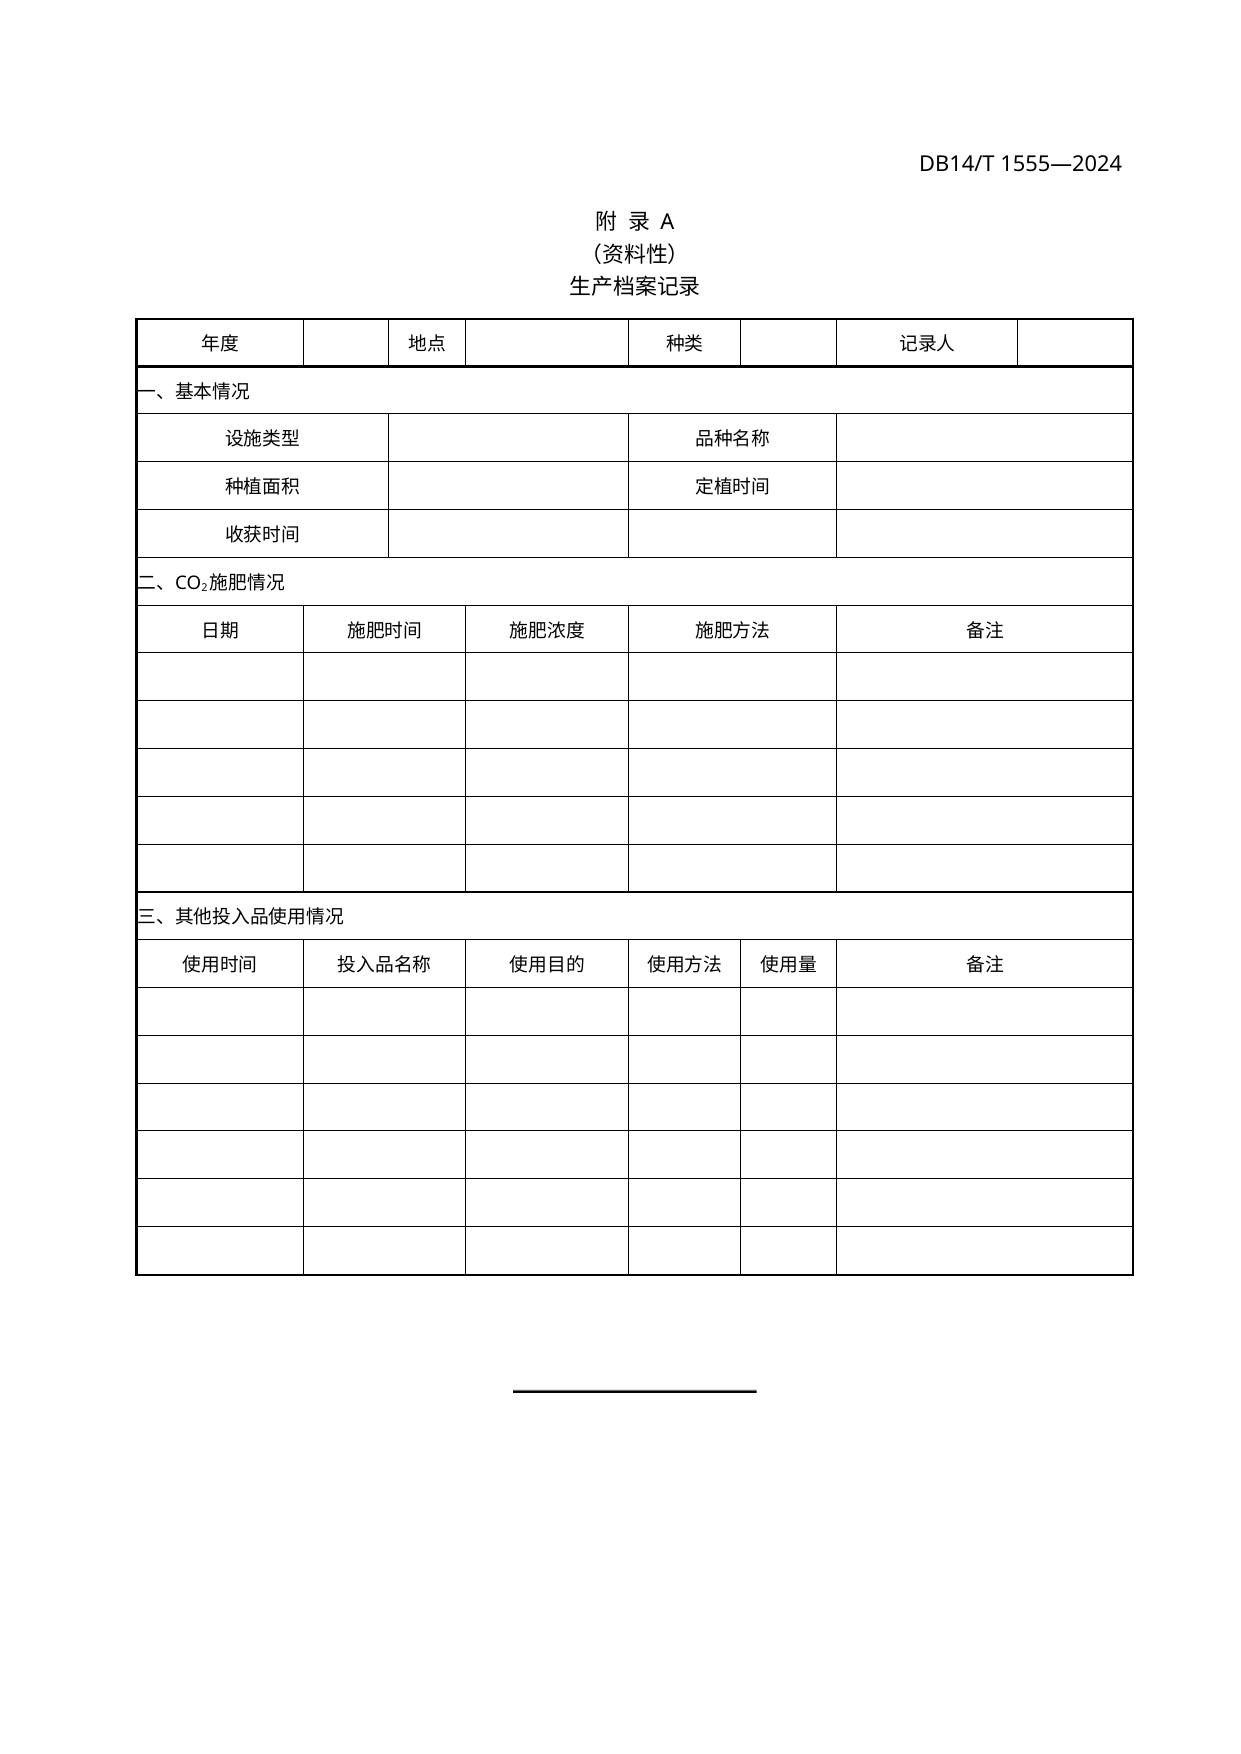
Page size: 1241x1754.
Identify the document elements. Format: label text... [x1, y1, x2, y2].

table_cell [389, 414, 628, 461]
table_cell [138, 988, 303, 1035]
table_cell [629, 845, 836, 891]
table_cell [837, 414, 1132, 461]
table_cell 收获时间 [138, 510, 388, 557]
table_cell 使用量 [741, 940, 836, 987]
table_cell [304, 701, 465, 748]
table_cell [741, 1227, 836, 1274]
table_cell [466, 1227, 628, 1274]
table_cell [304, 749, 465, 796]
table_cell 投入品名称 [304, 940, 465, 987]
table_cell [629, 510, 836, 557]
table_cell [304, 988, 465, 1035]
table_cell [629, 988, 740, 1035]
table_cell [629, 1131, 740, 1178]
table_cell [629, 1084, 740, 1130]
table_cell [138, 653, 303, 700]
table_cell [466, 701, 628, 748]
table_cell 日期 [138, 606, 303, 652]
table_cell [629, 1227, 740, 1274]
table_cell [466, 1084, 628, 1130]
table_header 地点 [389, 320, 465, 365]
table_header 年度 [138, 320, 303, 365]
table_cell [629, 1036, 740, 1083]
table_cell 使用时间 [138, 940, 303, 987]
table_cell [837, 749, 1132, 796]
table_header [466, 320, 628, 365]
table_header [1018, 320, 1132, 365]
table_cell [304, 1084, 465, 1130]
picture [513, 1341, 757, 1393]
table_cell [389, 510, 628, 557]
table_cell 备注 [837, 606, 1132, 652]
table_cell [389, 462, 628, 509]
table_cell [138, 1131, 303, 1178]
table_cell [138, 1084, 303, 1130]
table_cell [629, 1179, 740, 1226]
table_cell [837, 653, 1132, 700]
table_cell 使用目的 [466, 940, 628, 987]
table_cell 定植时间 [629, 462, 836, 509]
table_cell 设施类型 [138, 414, 388, 461]
table_cell [138, 749, 303, 796]
table_cell [304, 797, 465, 843]
table_cell [304, 1131, 465, 1178]
table_cell [837, 1131, 1132, 1178]
table_cell [837, 1036, 1132, 1083]
table_cell [466, 749, 628, 796]
table_cell [466, 1131, 628, 1178]
text （资料性） 生产档案记录 [148, 204, 1122, 301]
table_cell [629, 653, 836, 700]
table_cell [837, 988, 1132, 1035]
table_cell 备注 [837, 940, 1132, 987]
table_cell [837, 1227, 1132, 1274]
table_cell 一、基本情况 [138, 368, 1132, 413]
table_cell 二、CO2施肥情况 [138, 558, 1132, 604]
table_cell 三、其他投入品使用情况 [138, 893, 1132, 939]
table_cell [629, 749, 836, 796]
table_cell [837, 462, 1132, 509]
table_cell [629, 797, 836, 843]
table_cell [138, 845, 303, 891]
table_cell [837, 510, 1132, 557]
table_cell [466, 1179, 628, 1226]
table_cell 种植面积 [138, 462, 388, 509]
table_cell [466, 988, 628, 1035]
table_cell [304, 653, 465, 700]
table_cell [138, 701, 303, 748]
table_cell 施肥方法 [629, 606, 836, 652]
table_cell [304, 1179, 465, 1226]
table_cell [837, 797, 1132, 843]
table_cell [466, 797, 628, 843]
table_header 种类 [629, 320, 740, 365]
table_cell [138, 797, 303, 843]
table_cell [741, 1131, 836, 1178]
table_cell [741, 1036, 836, 1083]
table_cell [138, 1179, 303, 1226]
table_cell [304, 845, 465, 891]
table_cell [138, 1227, 303, 1274]
table_cell [837, 1179, 1132, 1226]
table_cell [837, 845, 1132, 891]
table_header [741, 320, 836, 365]
table_cell [741, 1179, 836, 1226]
table_header [304, 320, 388, 365]
table_header 记录人 [837, 320, 1017, 365]
table_cell 施肥浓度 [466, 606, 628, 652]
table_cell 品种名称 [629, 414, 836, 461]
table_cell [837, 1084, 1132, 1130]
table_cell [629, 701, 836, 748]
table_cell [466, 1036, 628, 1083]
table_cell [304, 1036, 465, 1083]
table_cell [466, 653, 628, 700]
table_cell [837, 701, 1132, 748]
table_cell [304, 1227, 465, 1274]
table_cell [466, 845, 628, 891]
table_cell 使用方法 [629, 940, 740, 987]
table_cell [741, 1084, 836, 1130]
table_cell [741, 988, 836, 1035]
table_cell [138, 1036, 303, 1083]
table_cell 施肥时间 [304, 606, 465, 652]
